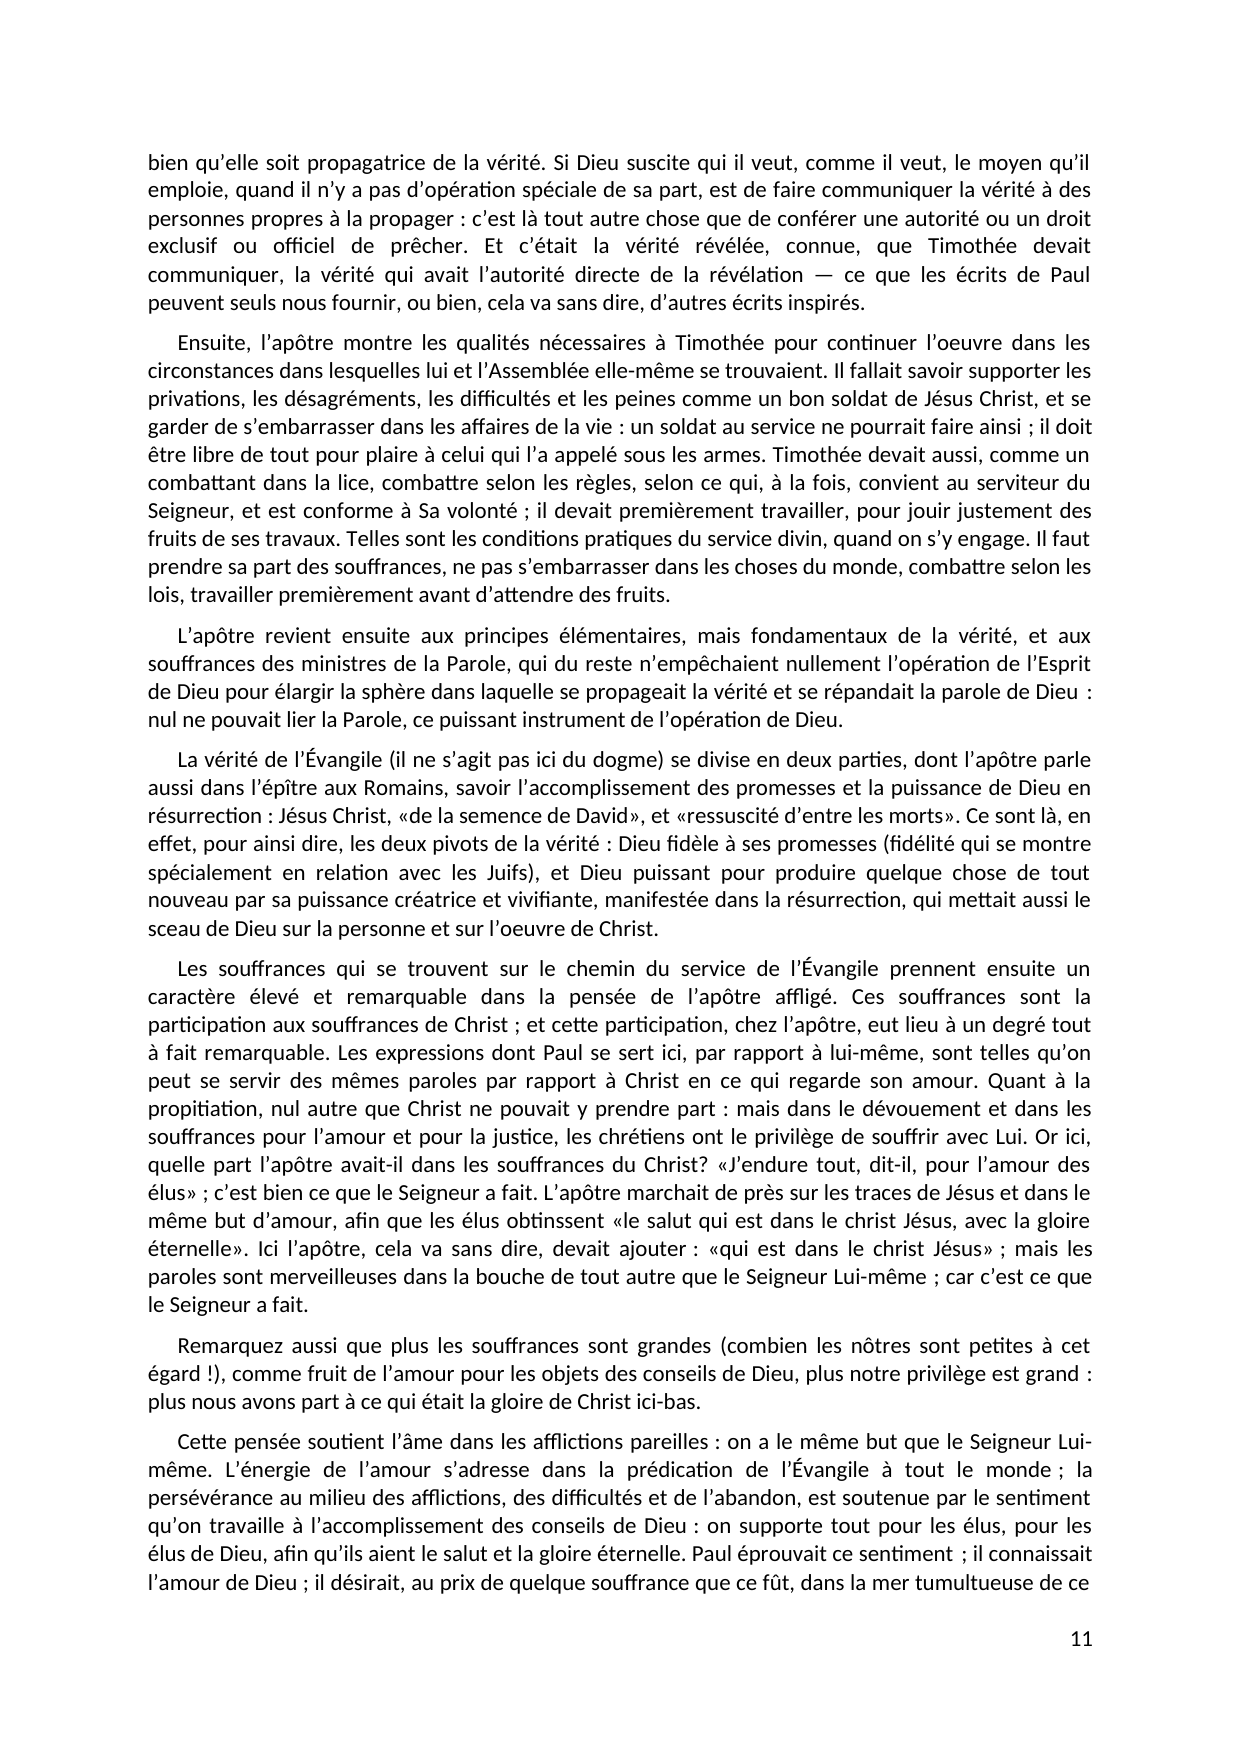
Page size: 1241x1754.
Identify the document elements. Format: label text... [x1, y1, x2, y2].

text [148, 148, 1093, 316]
text L’apôtre revient ensuite aux principes élémentaires, mais fondamentaux de la vérité, et aux souffrances des ministres de la Parole, qui du reste n’empêchaient nullement l’opération de l’Esprit de Dieu pour élargir la sphère dans laquelle se propageait la vérité et se répandait la parole de Dieu : nul ne pouvait lier la Parole, ce puissant instrument de l’opération de Dieu. [148, 621, 1093, 733]
text Les souffrances qui se trouvent sur le chemin du service de l’Évangile prennent ensuite un caractère élevé et remarquable dans la pensée de l’apôtre affligé. Ces souffrances sont la participation aux souffrances de Christ ; et cette participation, chez l’apôtre, eut lieu à un degré tout à fait remarquable. Les expressions dont Paul se sert ici, par rapport à lui-même, sont telles qu’on peut se servir des mêmes paroles par rapport à Christ en ce qui regarde son amour. Quant à la propitiation, nul autre que Christ ne pouvait y prendre part : mais dans le dévouement et dans les souffrances pour l’amour et pour la justice, les chrétiens ont le privilège de souffrir avec Lui. Or ici, quelle part l’apôtre avait-il dans les souffrances du Christ? «J’endure tout, dit-il, pour l’amour des élus» ; c’est bien ce que le Seigneur a fait. L’apôtre marchait de près sur les traces de Jésus et dans le même but d’amour, afin que les élus obtinssent «le salut qui est dans le christ Jésus, avec la gloire éternelle». Ici l’apôtre, cela va sans dire, devait ajouter : «qui est dans le christ Jésus» ; mais les paroles sont merveilleuses dans la bouche de tout autre que le Seigneur Lui-même ; car c’est ce que le Seigneur a fait. [148, 954, 1093, 1318]
text La vérité de l’Évangile (il ne s’agit pas ici du dogme) se divise en deux parties, dont l’apôtre parle aussi dans l’épître aux Romains, savoir l’accomplissement des promesses et la puissance de Dieu en résurrection : Jésus Christ, «de la semence de David», et «ressuscité d’entre les morts». Ce sont là, en effet, pour ainsi dire, les deux pivots de la vérité : Dieu fidèle à ses promesses (fidélité qui se montre spécialement en relation avec les Juifs), et Dieu puissant pour produire quelque chose de tout nouveau par sa puissance créatrice et vivifiante, manifestée dans la résurrection, qui mettait aussi le sceau de Dieu sur la personne et sur l’oeuvre de Christ. [148, 746, 1093, 942]
text Remarquez aussi que plus les souffrances sont grandes (combien les nôtres sont petites à cet égard !), comme fruit de l’amour pour les objets des conseils de Dieu, plus notre privilège est grand : plus nous avons part à ce qui était la gloire de Christ ici-bas. [148, 1331, 1093, 1415]
text Ensuite, l’apôtre montre les qualités nécessaires à Timothée pour continuer l’oeuvre dans les circonstances dans lesquelles lui et l’Assemblée elle-même se trouvaient. Il fallait savoir supporter les privations, les désagréments, les difficultés et les peines comme un bon soldat de Jésus Christ, et se garder de s’embarrasser dans les affaires de la vie : un soldat au service ne pourrait faire ainsi ; il doit être libre de tout pour plaire à celui qui l’a appelé sous les armes. Timothée devait aussi, comme un combattant dans la lice, combattre selon les règles, selon ce qui, à la fois, convient au serviteur du Seigneur, et est conforme à Sa volonté ; il devait premièrement travailler, pour jouir justement des fruits de ses travaux. Telles sont les conditions pratiques du service divin, quand on s’y engage. Il faut prendre sa part des souffrances, ne pas s’embarrasser dans les choses du monde, combattre selon les lois, travailler premièrement avant d’attendre des fruits. [148, 328, 1093, 608]
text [148, 1427, 1093, 1596]
